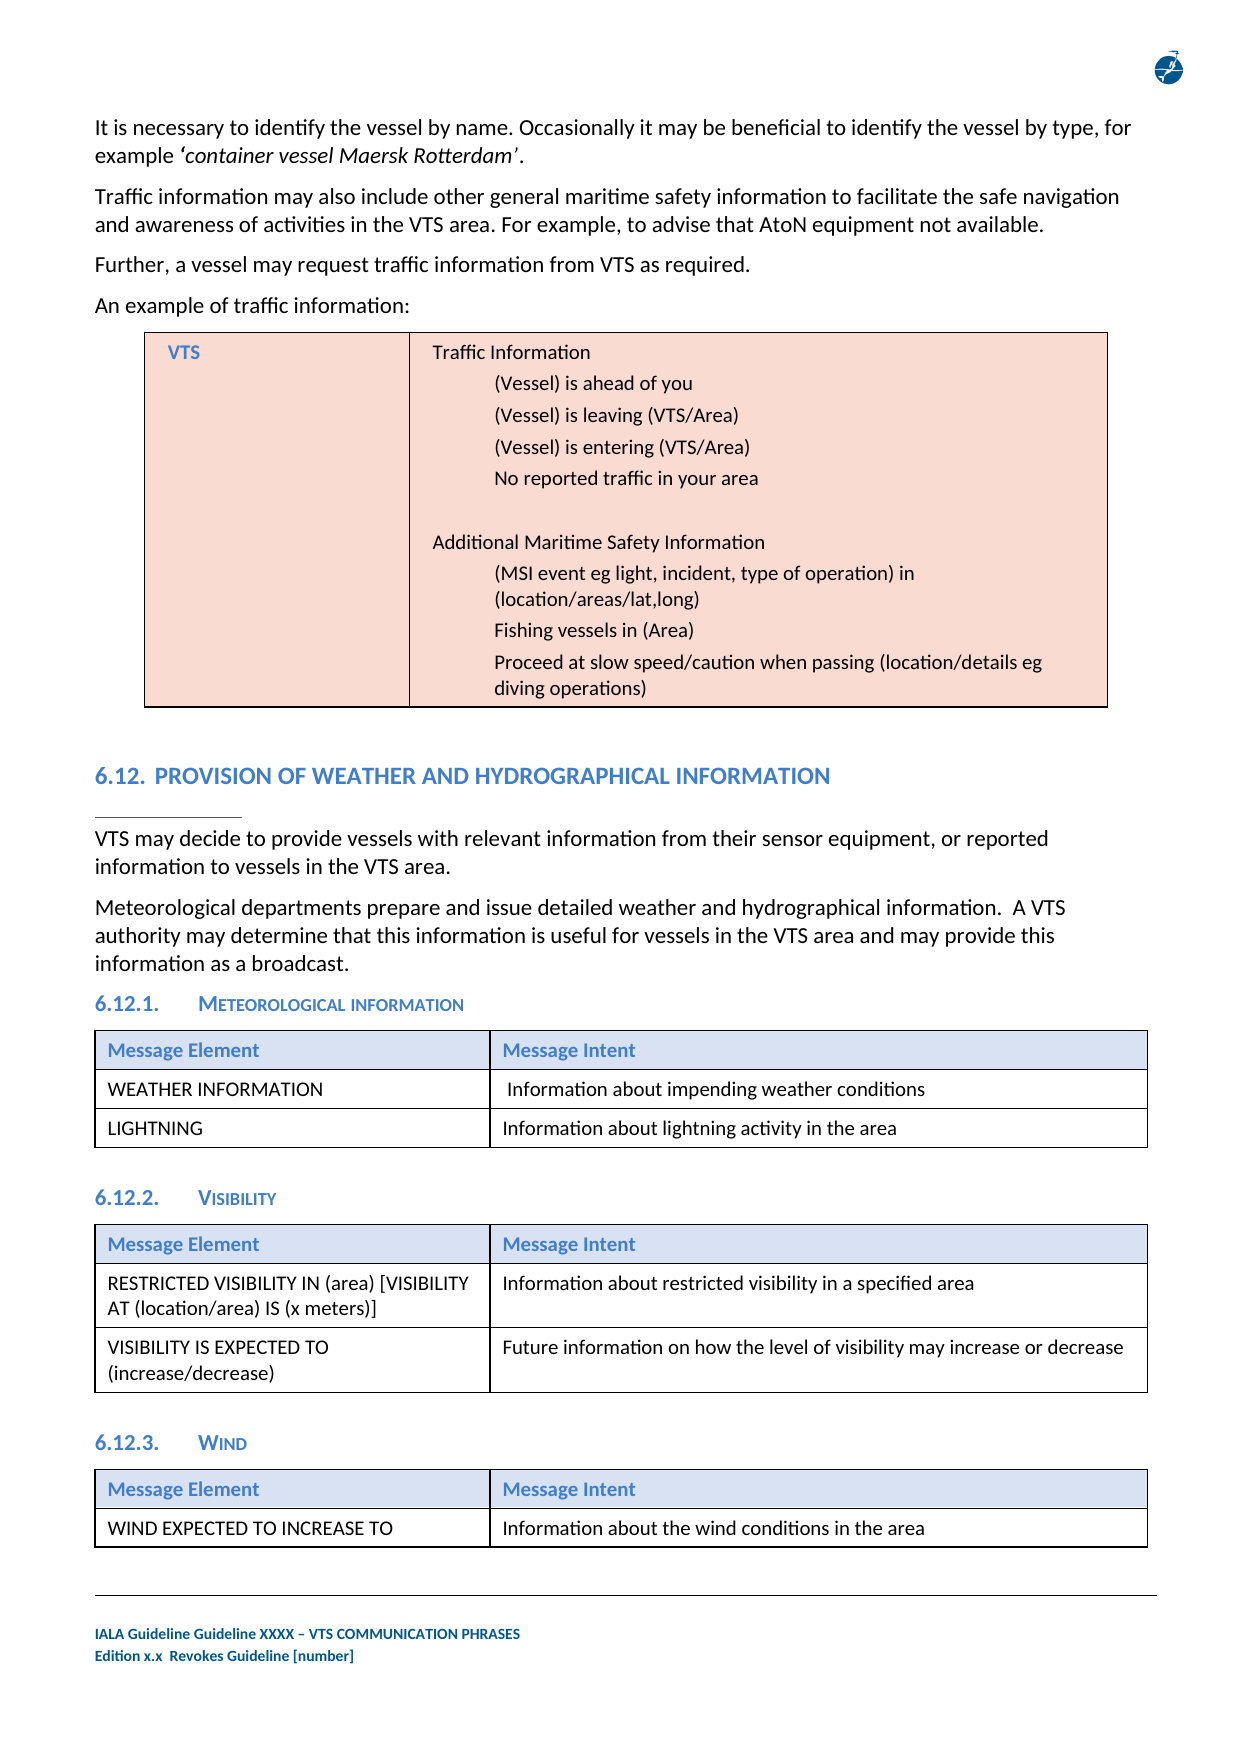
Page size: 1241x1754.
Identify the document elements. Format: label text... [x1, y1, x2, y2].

picture [1123, 0, 1241, 119]
table_header VTS [145, 333, 409, 706]
table_header Message Element [96, 1225, 489, 1263]
table_cell Information about impending weather conditions [491, 1070, 1147, 1108]
table_cell WEATHER INFORMATION [96, 1070, 489, 1108]
text VTS may decide to provide vessels with relevant information from their sensor equipment, or reported information to vessels in the VTS area. [94, 824, 1157, 880]
table_header Message Intent [491, 1031, 1147, 1069]
table_cell Information about the wind conditions in the area [491, 1509, 1147, 1546]
table_cell Future information on how the level of visibility may increase or decrease [491, 1328, 1147, 1392]
table_header Traffic Information (Vessel) is ahead of you (Vessel) is leaving (VTS/Area) (Vessel) is entering (VTS/Area) No reported traffic in your area Additional Maritime Safety Information (MSI event eg light, incident, type of operation) in (location/areas/lat,long) Fishing vessels in (Area) Proceed at slow speed/caution when passing (location/details eg diving operations) [410, 333, 1107, 706]
table_cell LIGHTNING [96, 1109, 489, 1147]
table_header Message Intent [491, 1225, 1147, 1263]
table_cell WIND EXPECTED TO INCREASE TO [96, 1509, 489, 1546]
subtitle Wind [94, 1428, 1157, 1456]
table_cell VISIBILITY IS EXPECTED TO (increase/decrease) [96, 1328, 489, 1392]
table_header Message Intent [491, 1470, 1147, 1507]
text Further, a vessel may request traffic information from VTS as required. [94, 251, 1157, 279]
table_cell Information about lightning activity in the area [491, 1109, 1147, 1147]
text Traffic information may also include other general maritime safety information to facilitate the safe navigation and awareness of activities in the VTS area. For example, to advise that AtoN equipment not available. [94, 182, 1157, 238]
text Meteorological departments prepare and issue detailed weather and hydrographical information. A VTS authority may determine that this information is useful for vessels in the VTS area and may provide this information as a broadcast. [94, 893, 1157, 977]
text An example of traffic information: [94, 291, 1157, 319]
table_header Message Element [96, 1470, 489, 1507]
table_cell RESTRICTED VISIBILITY IN (area) [VISIBILITY AT (location/area) IS (x meters)] [96, 1264, 489, 1327]
table_cell Information about restricted visibility in a specified area [491, 1264, 1147, 1327]
table_header Message Element [96, 1031, 489, 1069]
subtitle Meteorological information [94, 989, 1157, 1017]
subtitle Visibility [94, 1183, 1157, 1211]
text It is necessary to identify the vessel by name. Occasionally it may be beneficial to identify the vessel by type, for example ‘container vessel Maersk Rotterdam’. [94, 113, 1157, 169]
subtitle PROVISION OF WEATHER AND HYDROGRAPHICAL INFORMATION [94, 761, 1157, 791]
